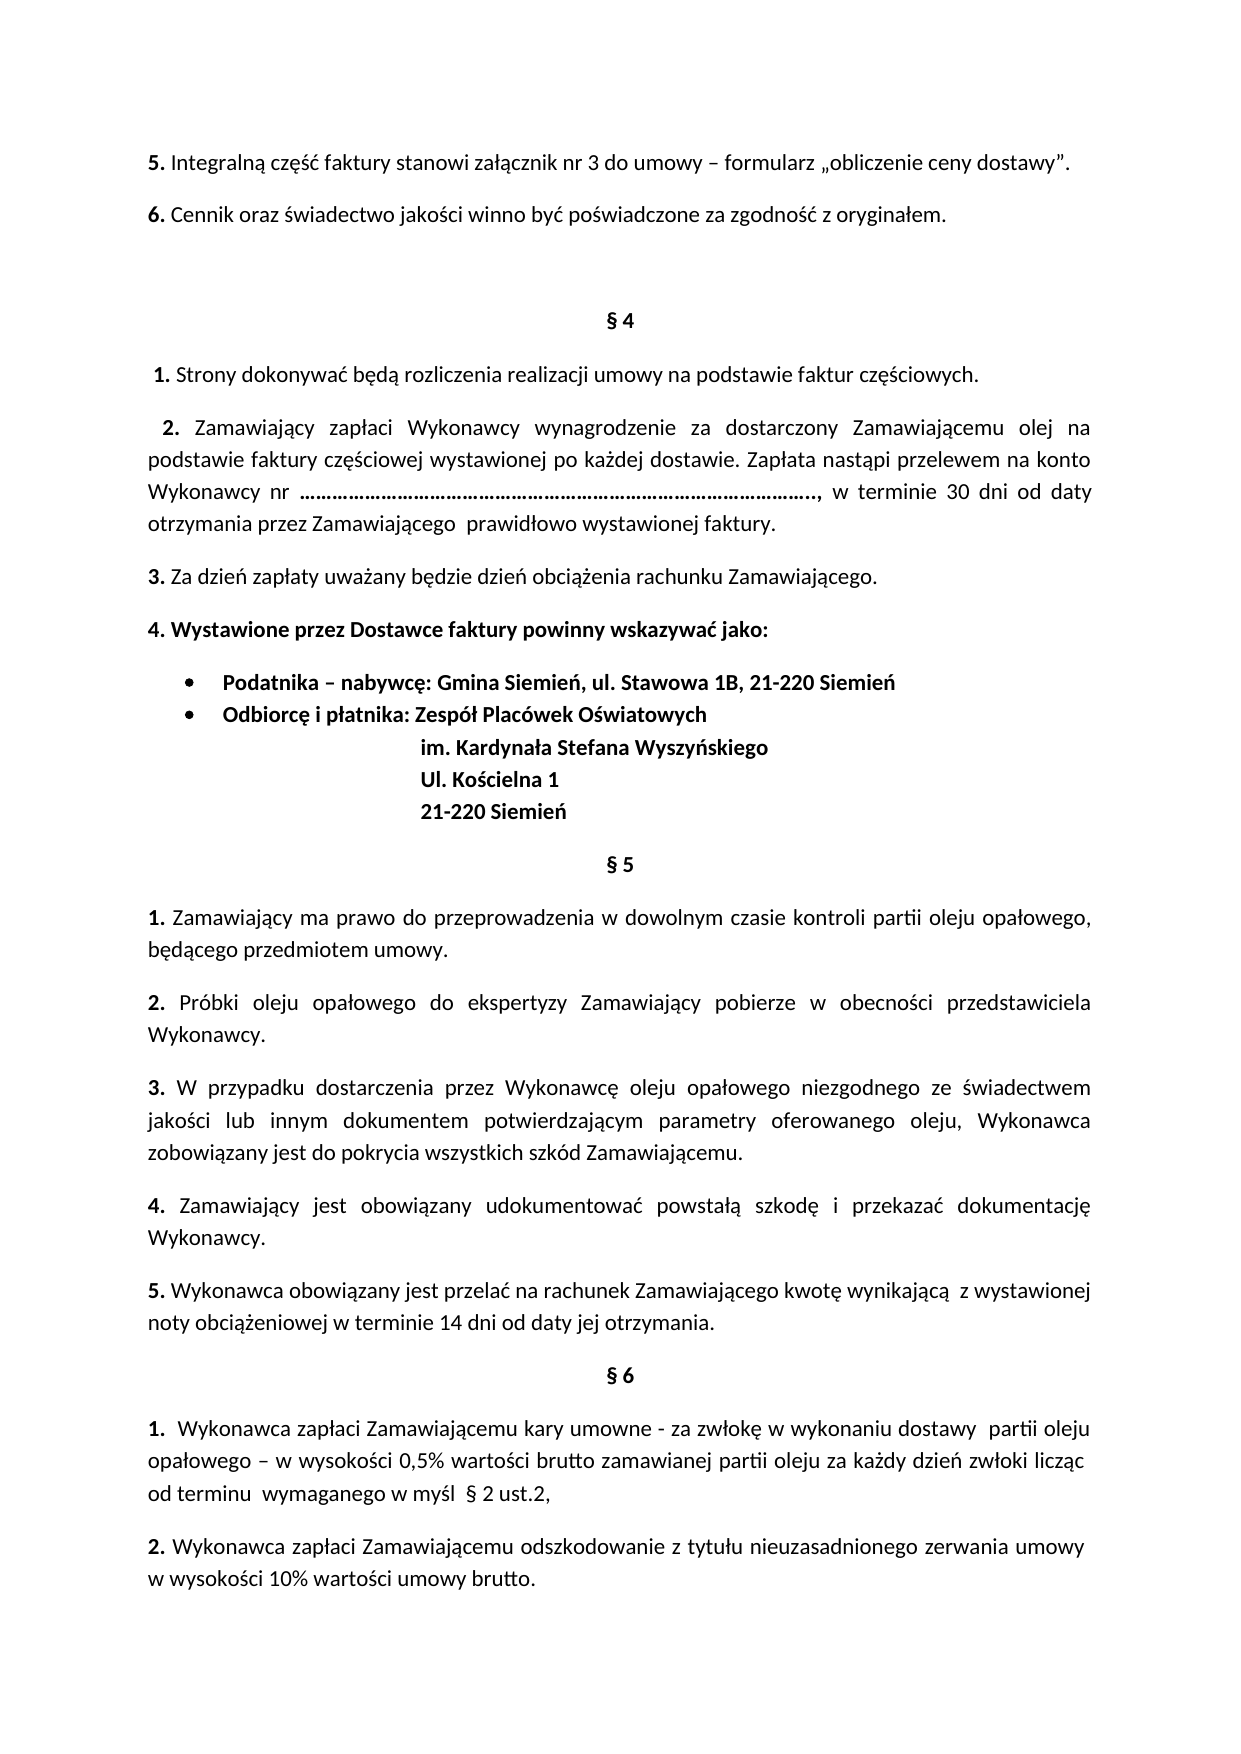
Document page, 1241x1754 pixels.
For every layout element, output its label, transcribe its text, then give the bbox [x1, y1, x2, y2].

text 3. W przypadku dostarczenia przez Wykonawcę oleju opałowego niezgodnego ze świadectwem jakości lub innym dokumentem potwierdzającym parametry oferowanego oleju, Wykonawca zobowiązany jest do pokrycia wszystkich szkód Zamawiającemu. [148, 1073, 1093, 1166]
text 2. Zamawiający zapłaci Wykonawcy wynagrodzenie za dostarczony Zamawiającemu olej na podstawie faktury częściowej wystawionej po każdej dostawie. Zapłata nastąpi przelewem na konto Wykonawcy nr ………………………………………………………………………………….., w terminie 30 dni od daty otrzymania przez Zamawiającego prawidłowo wystawionej faktury. [148, 413, 1093, 537]
text 1. Zamawiający ma prawo do przeprowadzenia w dowolnym czasie kontroli partii oleju opałowego, będącego przedmiotem umowy. [148, 903, 1093, 963]
list 21-220 Siemień [369, 797, 1093, 825]
text 6. Cennik oraz świadectwo jakości winno być poświadczone za zgodność z oryginałem. [148, 201, 1093, 229]
list Podatnika – nabywcę: Gmina Siemień, ul. Stawowa 1B, 21-220 Siemień [185, 668, 1093, 696]
text 4. Wystawione przez Dostawce faktury powinny wskazywać jako: [148, 615, 1093, 643]
list Ul. Kościelna 1 [369, 765, 1093, 793]
list im. Kardynała Stefana Wyszyńskiego [369, 733, 1093, 761]
text 2. Próbki oleju opałowego do ekspertyzy Zamawiający pobierze w obecności przedstawiciela Wykonawcy. [148, 988, 1093, 1048]
text § 6 [148, 1361, 1093, 1389]
text 5. Integralną część faktury stanowi załącznik nr 3 do umowy – formularz „obliczenie ceny dostawy”. [148, 148, 1093, 176]
list Odbiorcę i płatnika: Zespół Placówek Oświatowych [185, 701, 1093, 728]
text § 4 [148, 307, 1093, 335]
text 2. Wykonawca zapłaci Zamawiającemu odszkodowanie z tytułu nieuzasadnionego zerwania umowy w wysokości 10% wartości umowy brutto. [148, 1532, 1093, 1592]
text § 5 [148, 850, 1093, 878]
text 5. Wykonawca obowiązany jest przelać na rachunek Zamawiającego kwotę wynikającą z wystawionej noty obciążeniowej w terminie 14 dni od daty jej otrzymania. [148, 1276, 1093, 1336]
text 3. Za dzień zapłaty uważany będzie dzień obciążenia rachunku Zamawiającego. [148, 562, 1093, 590]
text 1. Wykonawca zapłaci Zamawiającemu kary umowne - za zwłokę w wykonaniu dostawy partii oleju opałowego – w wysokości 0,5% wartości brutto zamawianej partii oleju za każdy dzień zwłoki licząc od terminu wymaganego w myśl § 2 ust.2, [148, 1414, 1093, 1507]
text 4. Zamawiający jest obowiązany udokumentować powstałą szkodę i przekazać dokumentację Wykonawcy. [148, 1191, 1093, 1251]
text 1. Strony dokonywać będą rozliczenia realizacji umowy na podstawie faktur częściowych. [148, 360, 1093, 388]
